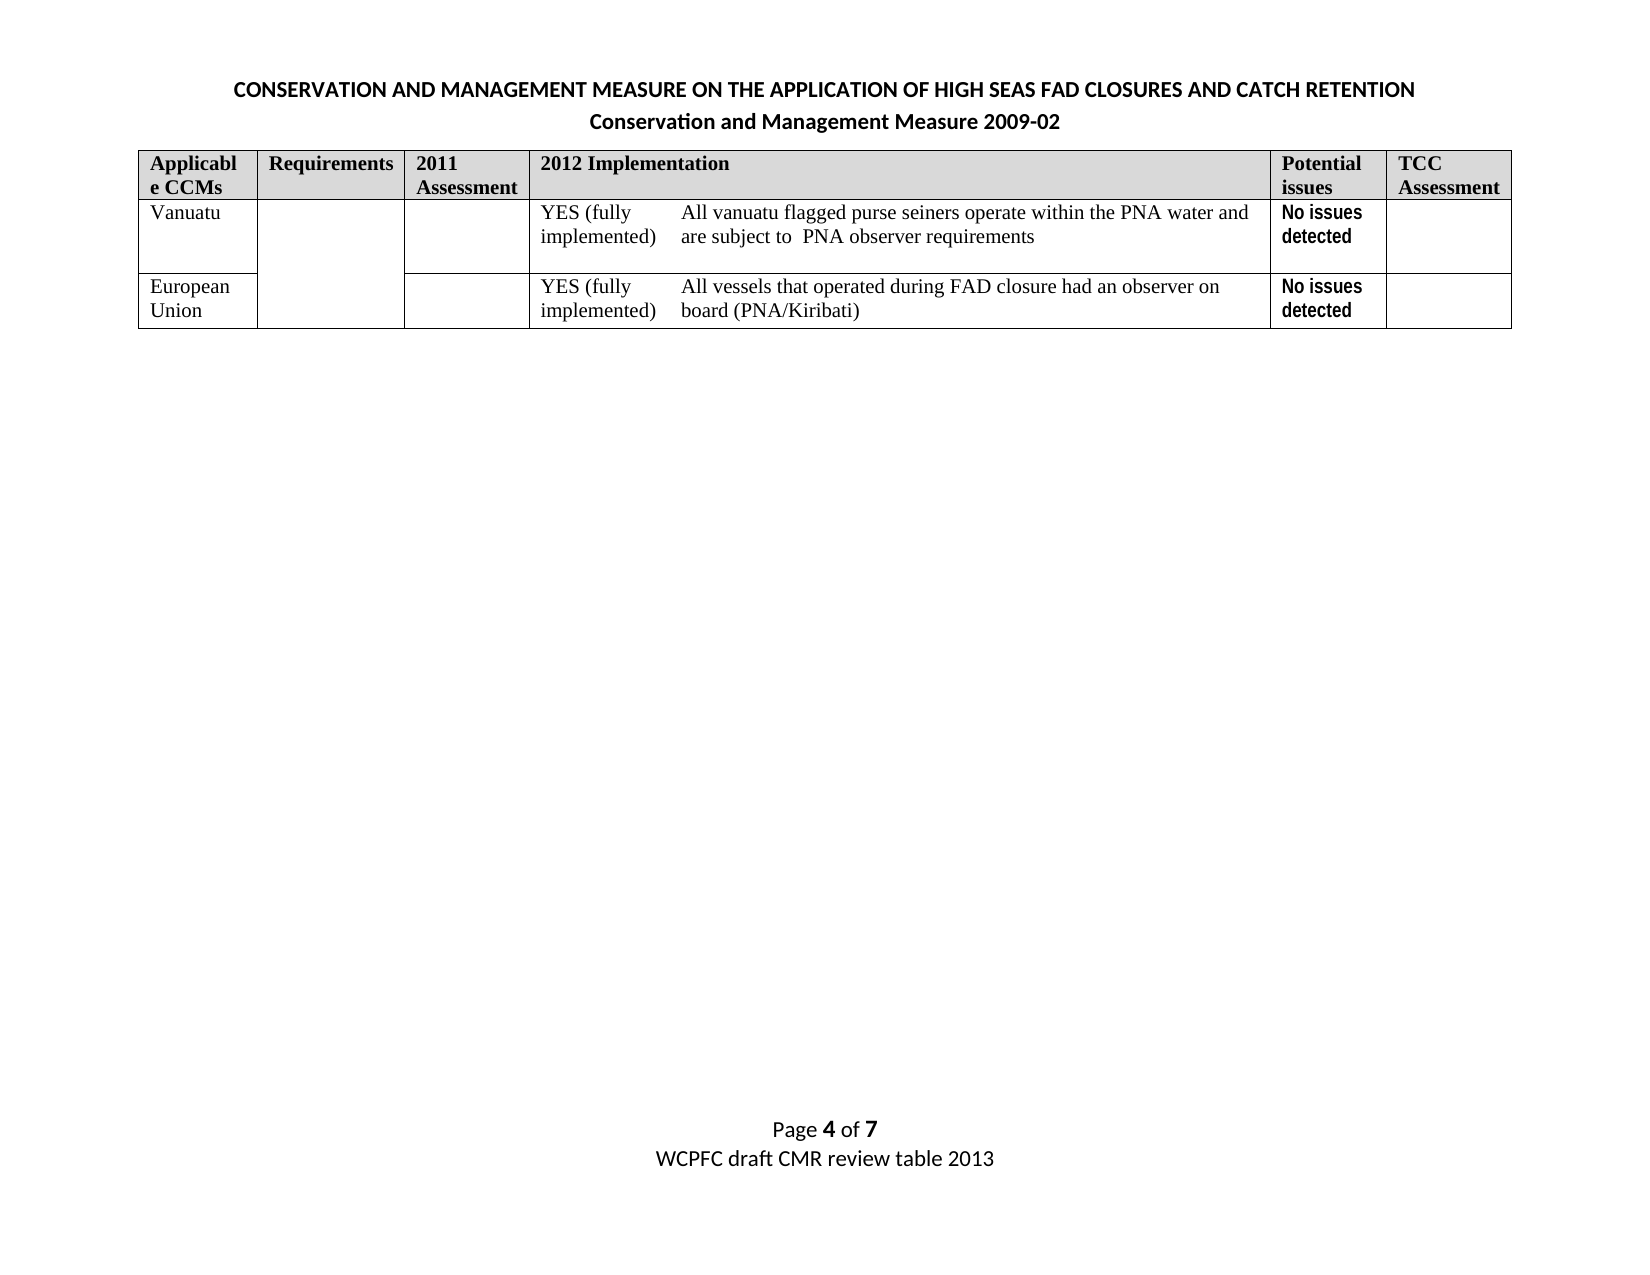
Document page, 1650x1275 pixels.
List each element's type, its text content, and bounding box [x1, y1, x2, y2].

table_cell [1387, 200, 1511, 273]
table_cell [405, 200, 529, 273]
table_cell No issues detected [1271, 274, 1386, 328]
table_cell No issues detected [1271, 200, 1386, 273]
table_cell All vanuatu flagged purse seiners operate within the PNA water and are subject to PNA observer requirements [670, 200, 1270, 273]
table_cell [405, 274, 529, 328]
table_cell Vanuatu [139, 200, 257, 273]
table_header 2012 Implementation [530, 151, 1270, 199]
table_header Applicable CCMs [139, 151, 257, 199]
table_cell All vessels that operated during FAD closure had an observer on board (PNA/Kiribati) [670, 274, 1270, 328]
table_cell [1387, 274, 1511, 328]
table_cell European Union [139, 274, 257, 328]
table_header TCC Assessment [1387, 151, 1511, 199]
table_header Requirements [258, 151, 404, 199]
table_cell YES (fully implemented) [530, 200, 669, 273]
table_header Potential issues [1271, 151, 1386, 199]
table_header 2011 Assessment [405, 151, 529, 199]
table_cell YES (fully implemented) [530, 274, 669, 328]
